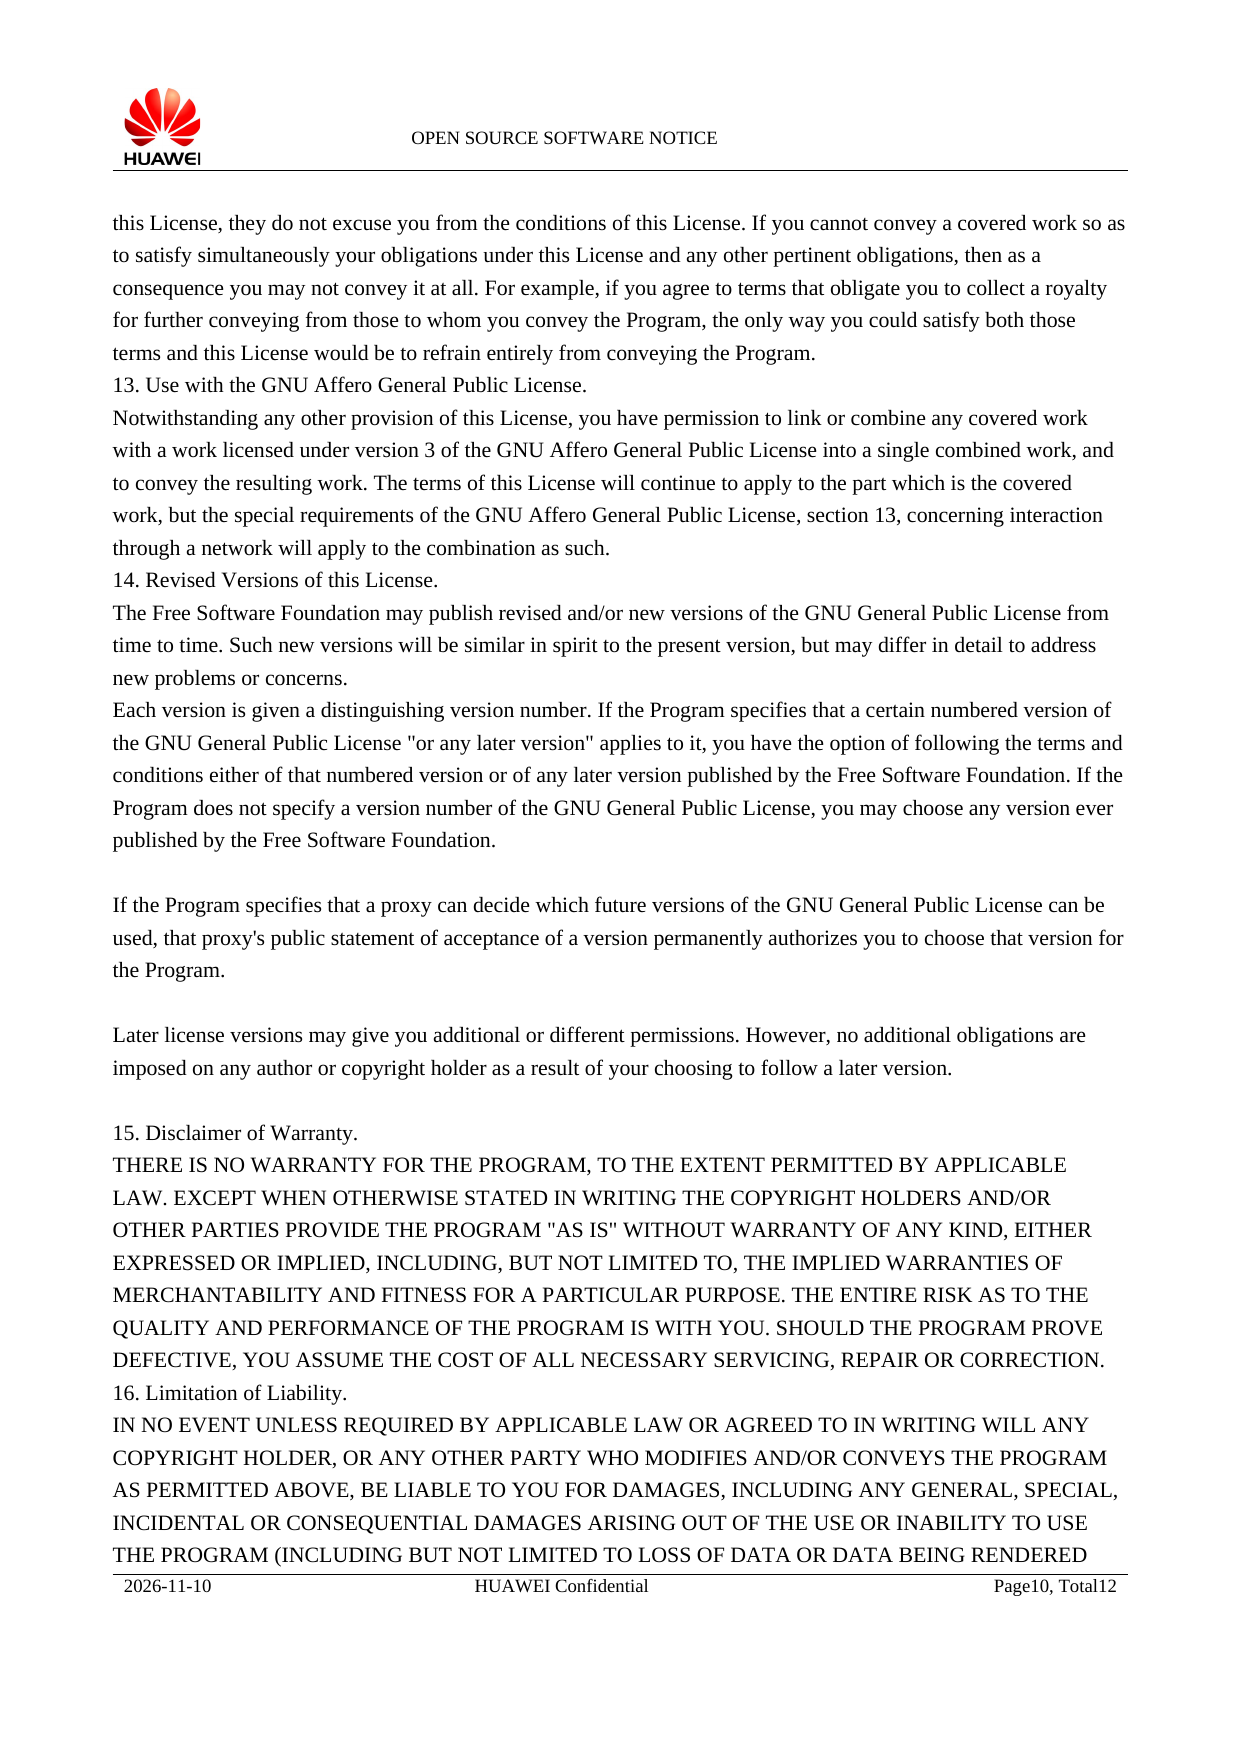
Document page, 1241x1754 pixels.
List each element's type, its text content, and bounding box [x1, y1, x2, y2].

picture [124, 88, 201, 165]
